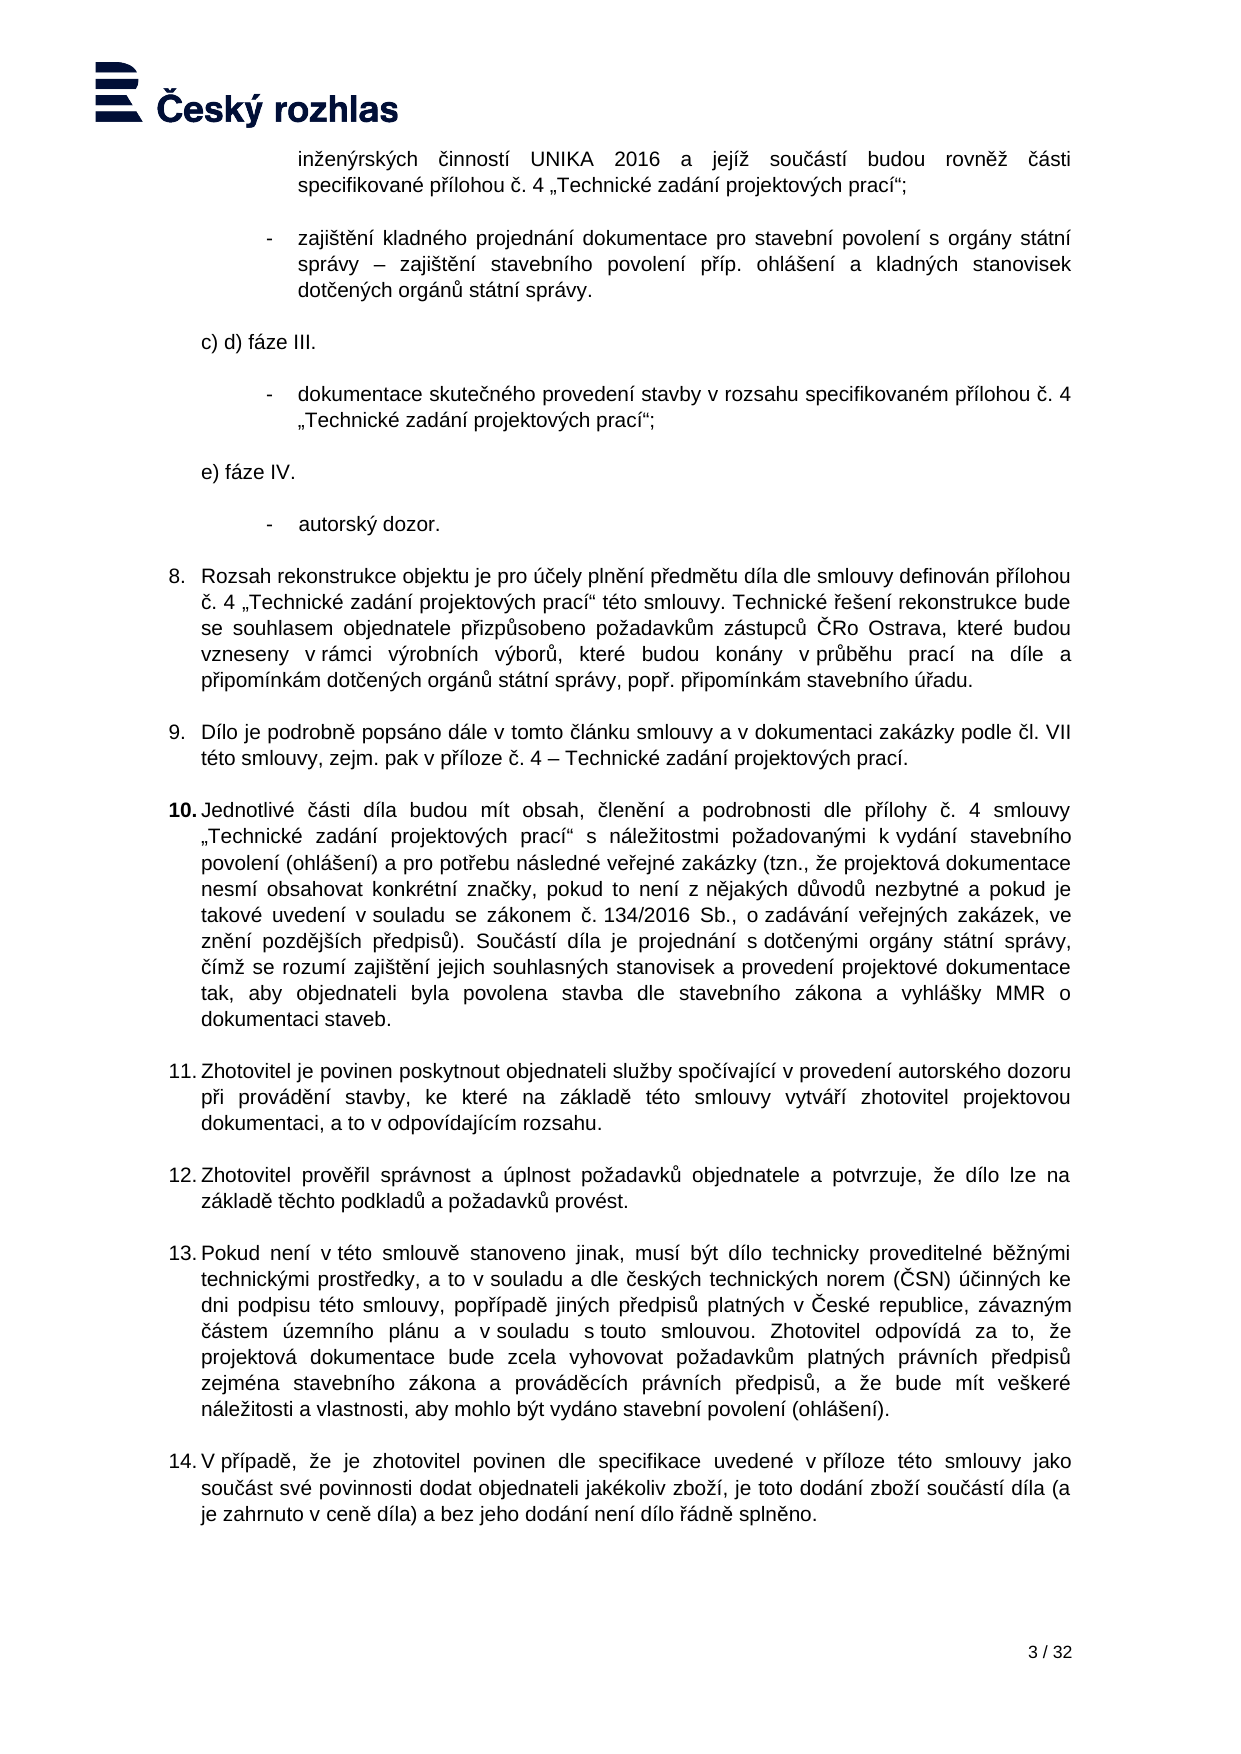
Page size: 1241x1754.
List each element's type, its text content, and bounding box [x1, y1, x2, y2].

list - dokumentace skutečného provedení stavby v rozsahu specifikovaném přílohou č. 4 „Technické zadání projektových prací“; [201, 380, 1072, 432]
list - autorský dozor. [266, 511, 1072, 537]
picture [95, 62, 398, 128]
list Rozsah rekonstrukce objektu je pro účely plnění předmětu díla dle smlouvy definován přílohou č. 4 „Technické zadání projektových prací“ této smlouvy. Technické řešení rekonstrukce bude se souhlasem objednatele přizpůsobeno požadavkům zástupců ČRo Ostrava, které budou vzneseny v rámci výrobních výborů, které budou konány v průběhu prací na díle a připomínkám dotčených orgánů státní správy, popř. připomínkám stavebního úřadu. [168, 563, 1072, 693]
list c) d) fáze III. [201, 328, 1072, 354]
list Pokud není v této smlouvě stanoveno jinak, musí být dílo technicky proveditelné běžnými technickými prostředky, a to v souladu a dle českých technických norem (ČSN) účinných ke dni podpisu této smlouvy, popřípadě jiných předpisů platných v České republice, závazným částem územního plánu a v souladu s touto smlouvou. Zhotovitel odpovídá za to, že projektová dokumentace bude zcela vyhovovat požadavkům platných právních předpisů zejména stavebního zákona a prováděcích právních předpisů, a že bude mít veškeré náležitosti a vlastnosti, aby mohlo být vydáno stavební povolení (ohlášení). [168, 1240, 1072, 1422]
list Zhotovitel prověřil správnost a úplnost požadavků objednatele a potvrzuje, že dílo lze na základě těchto podkladů a požadavků provést. [168, 1162, 1072, 1214]
list Jednotlivé části díla budou mít obsah, členění a podrobnosti dle přílohy č. 4 smlouvy „Technické zadání projektových prací“ s náležitostmi požadovanými k vydání stavebního povolení (ohlášení) a pro potřebu následné veřejné zakázky (tzn., že projektová dokumentace nesmí obsahovat konkrétní značky, pokud to není z nějakých důvodů nezbytné a pokud je takové uvedení v souladu se zákonem č. 134/2016 Sb., o zadávání veřejných zakázek, ve znění pozdějších předpisů). Součástí díla je projednání s dotčenými orgány státní správy, čímž se rozumí zajištění jejich souhlasných stanovisek a provedení projektové dokumentace tak, aby objednateli byla povolena stavba dle stavebního zákona a vyhlášky MMR o dokumentaci staveb. [168, 797, 1072, 1031]
list - zajištění kladného projednání dokumentace pro stavební povolení s orgány státní správy – zajištění stavebního povolení příp. ohlášení a kladných stanovisek dotčených orgánů státní správy. [201, 224, 1072, 302]
list Zhotovitel je povinen poskytnout objednateli služby spočívající v provedení autorského dozoru při provádění stavby, ke které na základě této smlouvy vytváří zhotovitel projektovou dokumentaci, a to v odpovídajícím rozsahu. [168, 1057, 1072, 1136]
list Dílo je podrobně popsáno dále v tomto článku smlouvy a v dokumentaci zakázky podle čl. VII této smlouvy, zejm. pak v příloze č. 4 – Technické zadání projektových prací. [168, 719, 1072, 771]
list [201, 146, 1072, 198]
list V případě, že je zhotovitel povinen dle specifikace uvedené v příloze této smlouvy jako součást své povinnosti dodat objednateli jakékoliv zboží, je toto dodání zboží součástí díla (a je zahrnuto v ceně díla) a bez jeho dodání není dílo řádně splněno. [168, 1448, 1072, 1526]
list e) fáze IV. [201, 458, 1072, 484]
